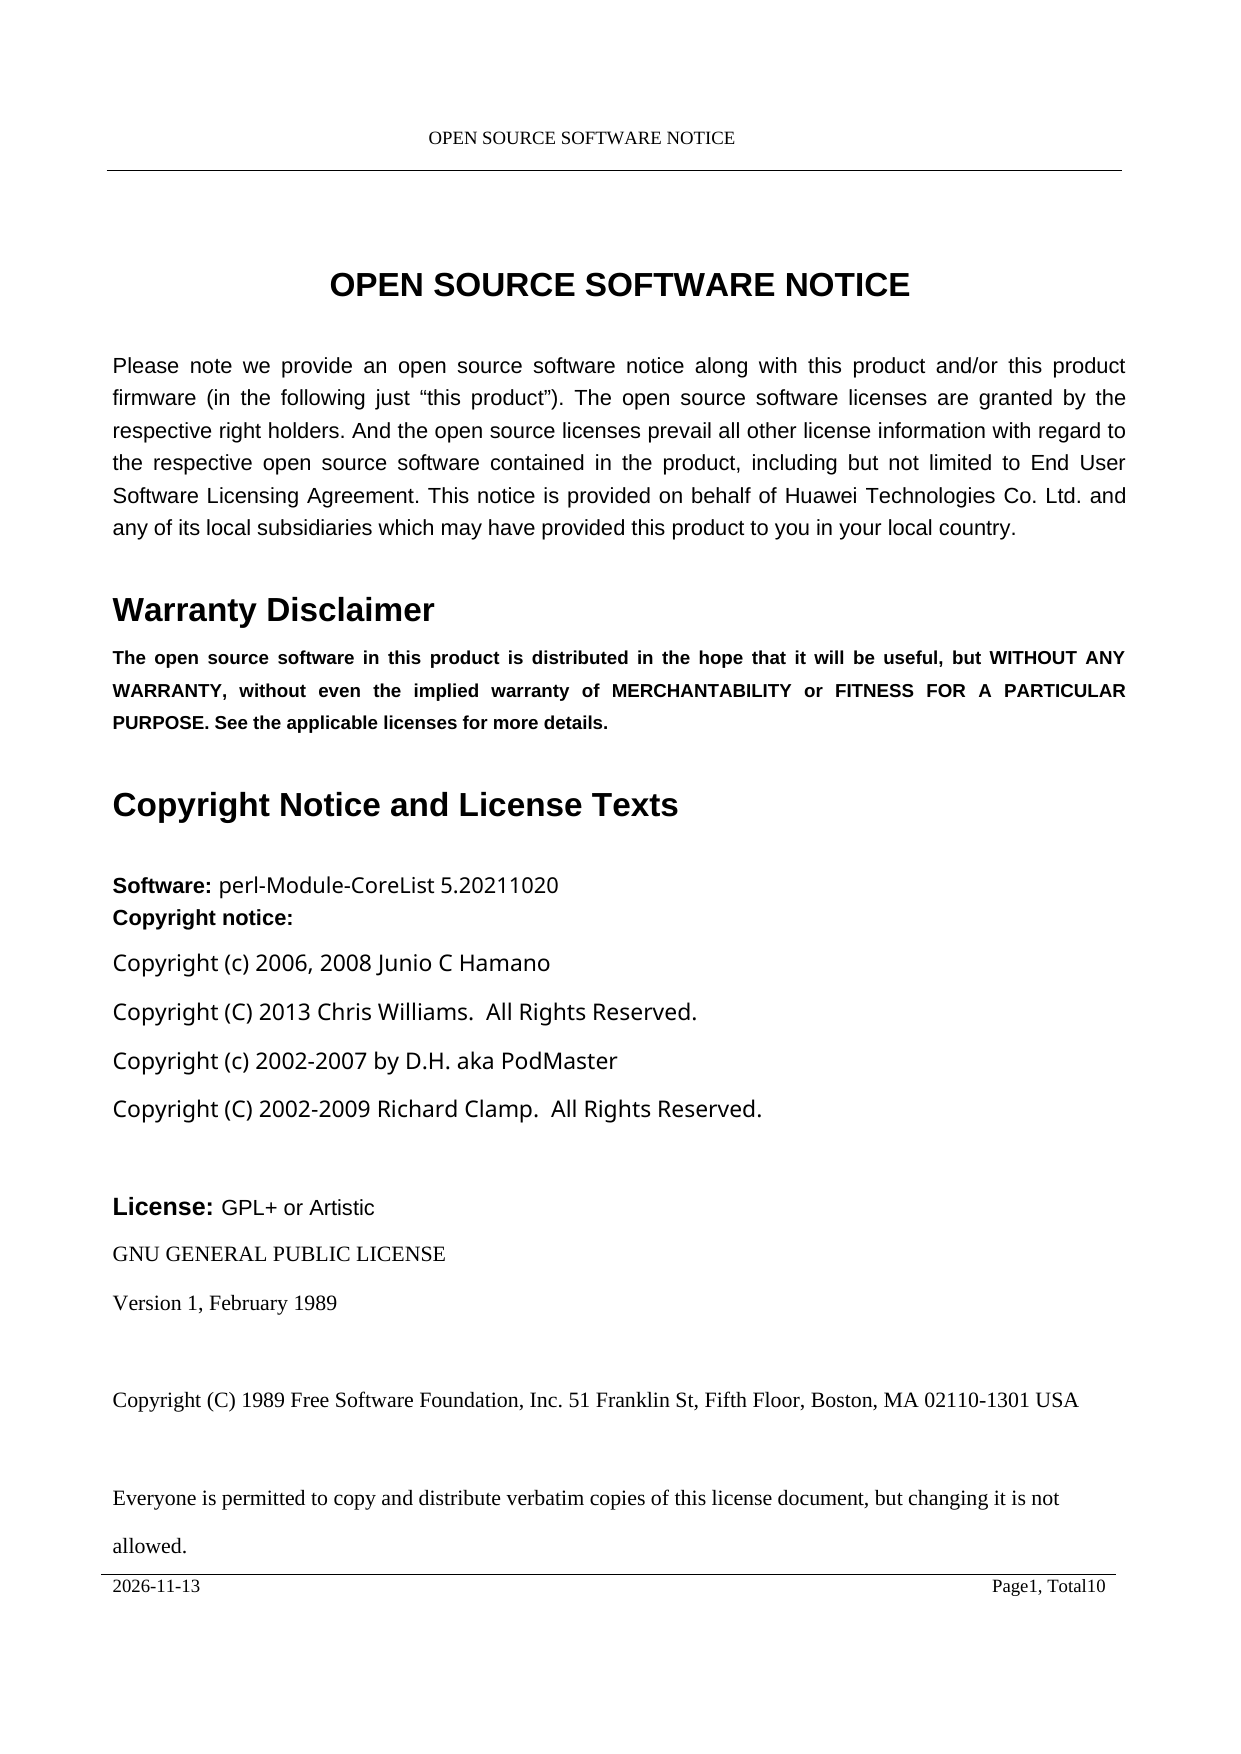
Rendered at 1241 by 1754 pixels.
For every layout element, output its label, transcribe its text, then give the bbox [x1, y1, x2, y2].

text Copyright (c) 2006, 2008 Junio C Hamano Copyright (C) 2013 Chris Williams. All Rights Reserved. Copyright (c) 2002-2007 by D.H. aka PodMaster Copyright (C) 2002-2009 Richard Clamp. All Rights Reserved. [112, 947, 1128, 1174]
text Copyright Notice and License Texts [112, 771, 1128, 836]
text Please note we provide an open source software notice along with this product and/or this product firmware (in the following just “this product”). The open source software licenses are granted by the respective right holders. And the open source licenses prevail all other license information with regard to the respective open source software contained in the product, including but not limited to End User Software Licensing Agreement. This notice is provided on behalf of Huawei Technologies Co. Ltd. and any of its local subsidiaries which may have provided this product to you in your local country. [112, 349, 1128, 544]
text The open source software in this product is distributed in the hope that it will be useful, but WITHOUT ANY WARRANTY, without even the implied warranty of MERCHANTABILITY or FITNESS FOR A PARTICULAR PURPOSE. See the applicable licenses for more details. [112, 641, 1128, 739]
text Warranty Disclaimer [112, 576, 1128, 641]
text License: GPL+ or Artistic [112, 1190, 1128, 1223]
text Copyright notice: [112, 901, 1128, 934]
text OPEN SOURCE SOFTWARE NOTICE [112, 251, 1128, 316]
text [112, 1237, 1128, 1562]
text Software: perl-Module-CoreList 5.20211020 [112, 869, 1128, 901]
